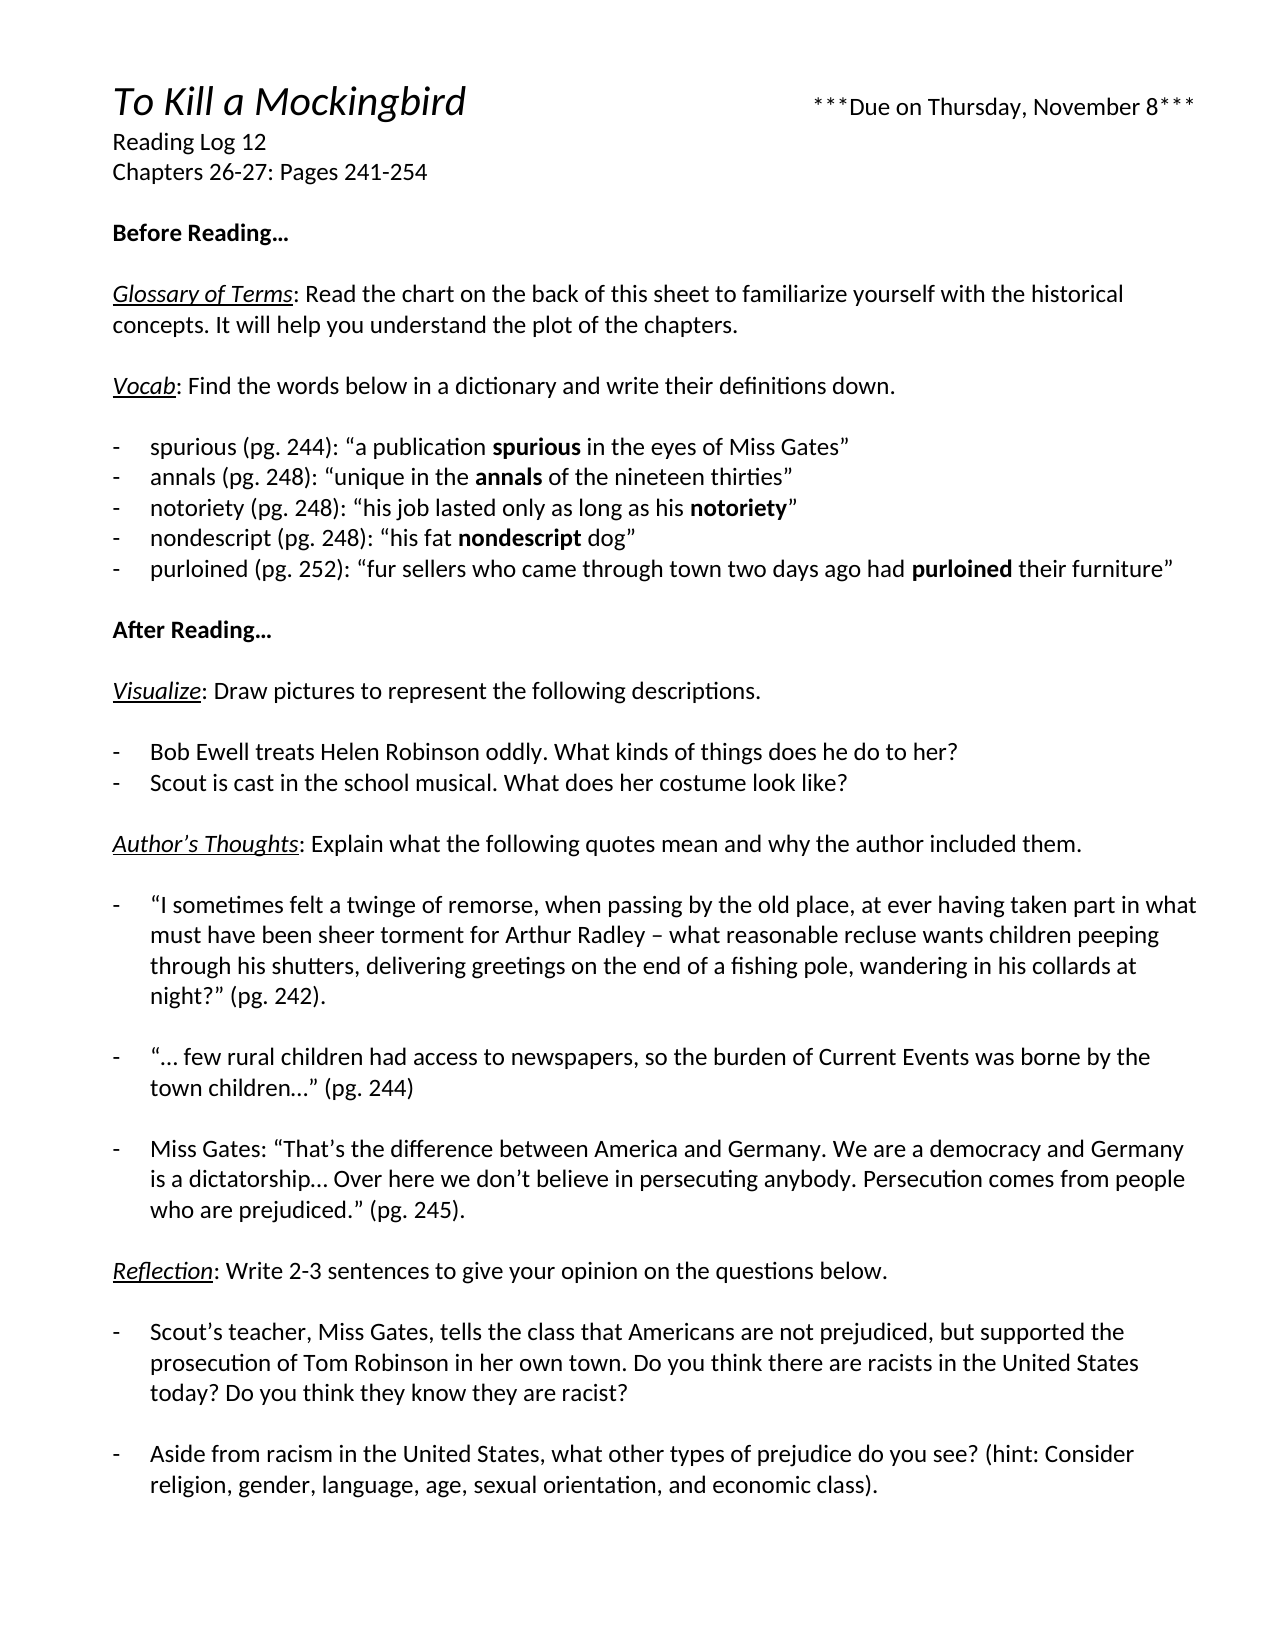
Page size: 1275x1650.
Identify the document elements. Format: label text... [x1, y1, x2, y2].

text After Reading… [112, 614, 1200, 645]
list annals (pg. 248): “unique in the annals of the nineteen thirties” [112, 462, 1200, 492]
list Scout is cast in the school musical. What does her costume look like? [112, 767, 1200, 797]
list Miss Gates: “That’s the difference between America and Germany. We are a democracy and Germany is a dictatorship… Over here we don’t believe in persecuting anybody. Persecution comes from people who are prejudiced.” (pg. 245). [112, 1133, 1200, 1224]
text Author’s Thoughts: Explain what the following quotes mean and why the author included them. [112, 828, 1200, 858]
text Reading Log 12 [112, 126, 1200, 156]
list Bob Ewell treats Helen Robinson oddly. What kinds of things does he do to her? [112, 736, 1200, 767]
list “… few rural children had access to newspapers, so the burden of Current Events was borne by the town children…” (pg. 244) [112, 1041, 1200, 1102]
list notoriety (pg. 248): “his job lasted only as long as his notoriety” [112, 492, 1200, 523]
list Scout’s teacher, Miss Gates, tells the class that Americans are not prejudiced, but supported the prosecution of Tom Robinson in her own town. Do you think there are racists in the United States today? Do you think they know they are racist? [112, 1316, 1200, 1408]
text To Kill a Mockingbird ***Due on Thursday, November 8*** [112, 75, 1200, 126]
text Reflection: Write 2-3 sentences to give your opinion on the questions below. [112, 1255, 1200, 1286]
text Chapters 26-27: Pages 241-254 [112, 156, 1200, 187]
text Before Reading… [112, 217, 1200, 248]
text Visualize: Draw pictures to represent the following descriptions. [112, 675, 1200, 706]
list Aside from racism in the United States, what other types of prejudice do you see? (hint: Consider religion, gender, language, age, sexual orientation, and economic class). [112, 1438, 1200, 1499]
list spurious (pg. 244): “a publication spurious in the eyes of Miss Gates” [112, 431, 1200, 462]
text Vocab: Find the words below in a dictionary and write their definitions down. [112, 370, 1200, 401]
text Glossary of Terms: Read the chart on the back of this sheet to familiarize yourself with the historical concepts. It will help you understand the plot of the chapters. [112, 278, 1200, 339]
list purloined (pg. 252): “fur sellers who came through town two days ago had purloined their furniture” [112, 553, 1200, 584]
list nondescript (pg. 248): “his fat nondescript dog” [112, 523, 1200, 553]
list “I sometimes felt a twinge of remorse, when passing by the old place, at ever having taken part in what must have been sheer torment for Arthur Radley – what reasonable recluse wants children peeping through his shutters, delivering greetings on the end of a fishing pole, wandering in his collards at night?” (pg. 242). [112, 889, 1200, 1011]
